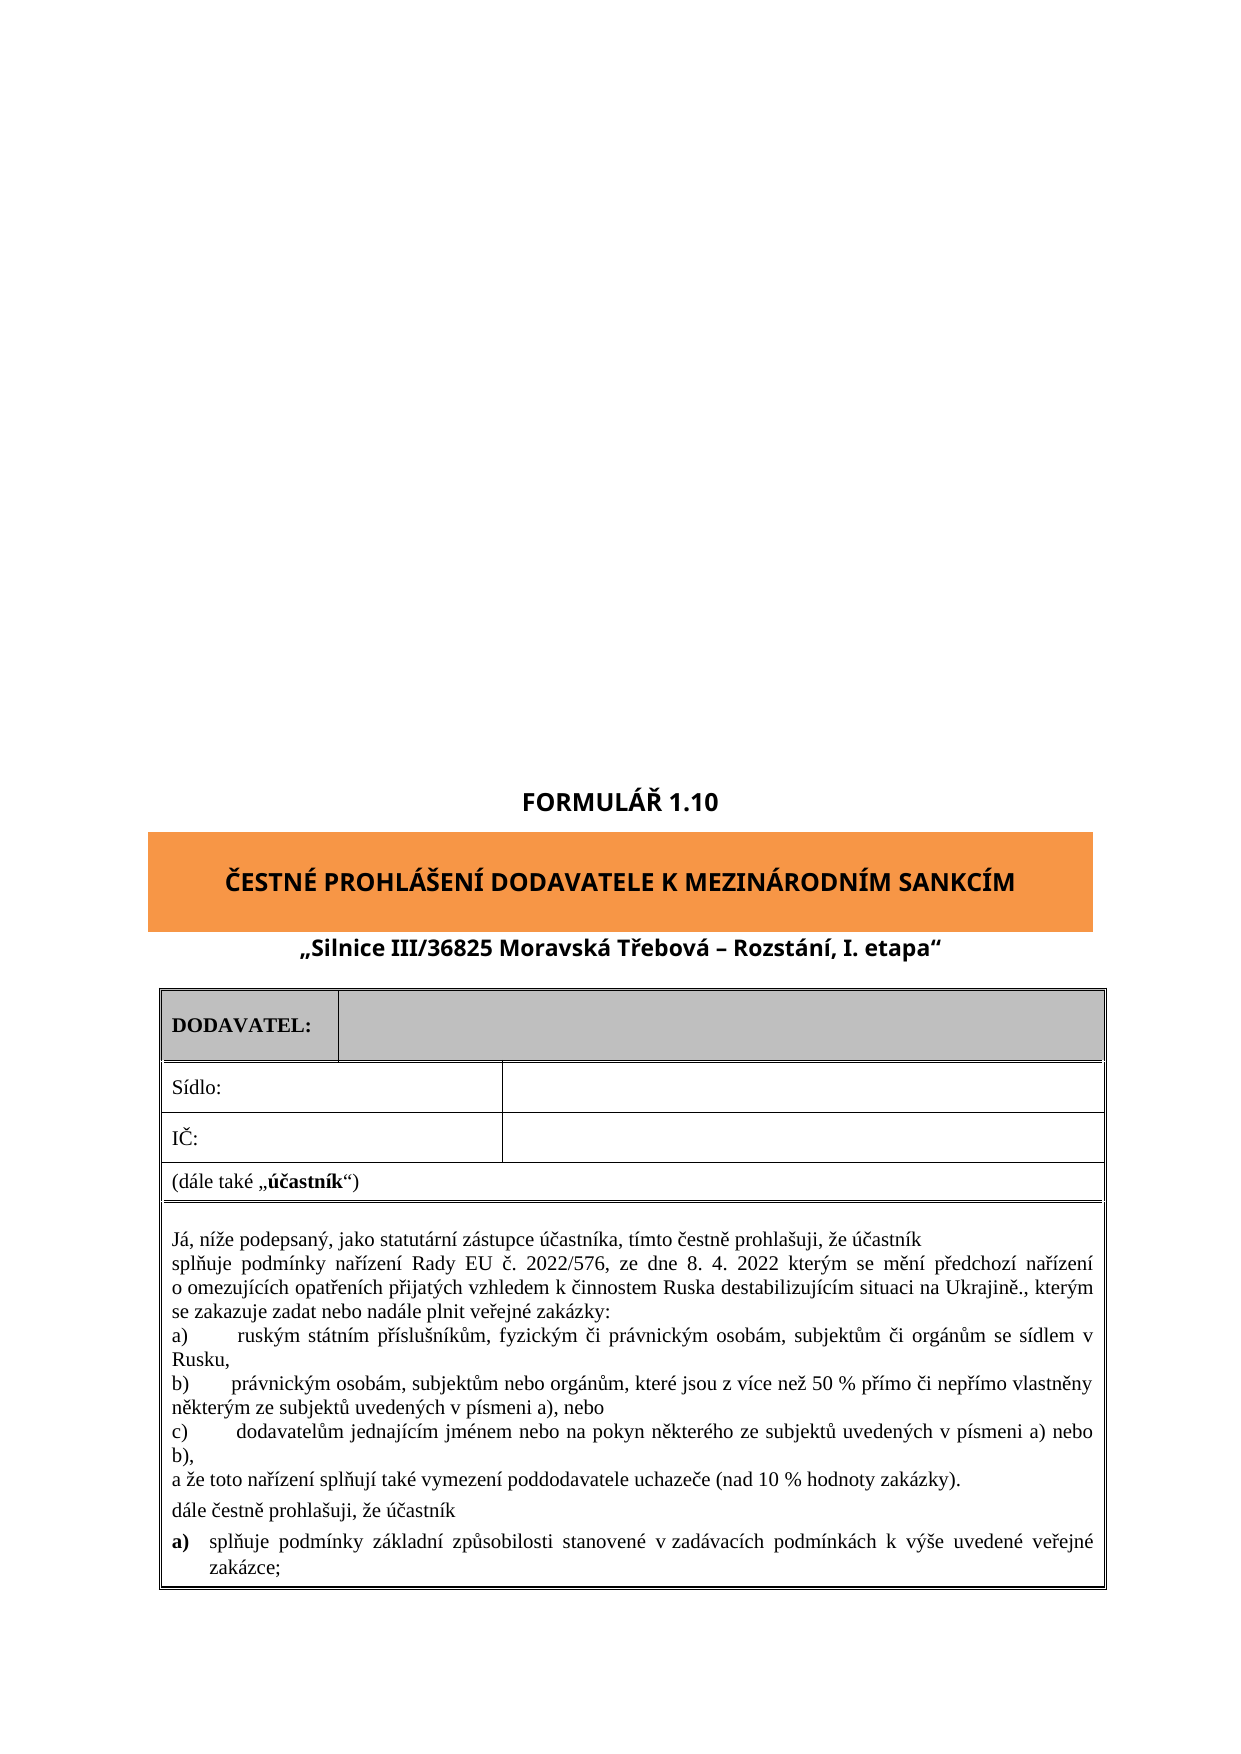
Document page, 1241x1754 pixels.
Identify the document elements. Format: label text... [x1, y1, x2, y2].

text ČESTNÉ PROHLÁŠENÍ DODAVATELE K MEZINÁRODNÍM SANKCÍM [148, 864, 1093, 898]
table_cell (dále také „účastník“) [162, 1163, 1104, 1199]
text „Silnice III/36825 Moravská Třebová – Rozstání, I. etapa“ [148, 932, 1093, 964]
text FORMULÁŘ 1.10 [148, 785, 1093, 819]
table_cell [503, 1060, 1104, 1112]
table_cell Sídlo: [162, 1060, 502, 1112]
table_header [339, 991, 1104, 1060]
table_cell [162, 1200, 1104, 1586]
table_cell [503, 1113, 1104, 1162]
table_header DODAVATEL: [162, 991, 338, 1060]
table_cell IČ: [162, 1113, 502, 1162]
